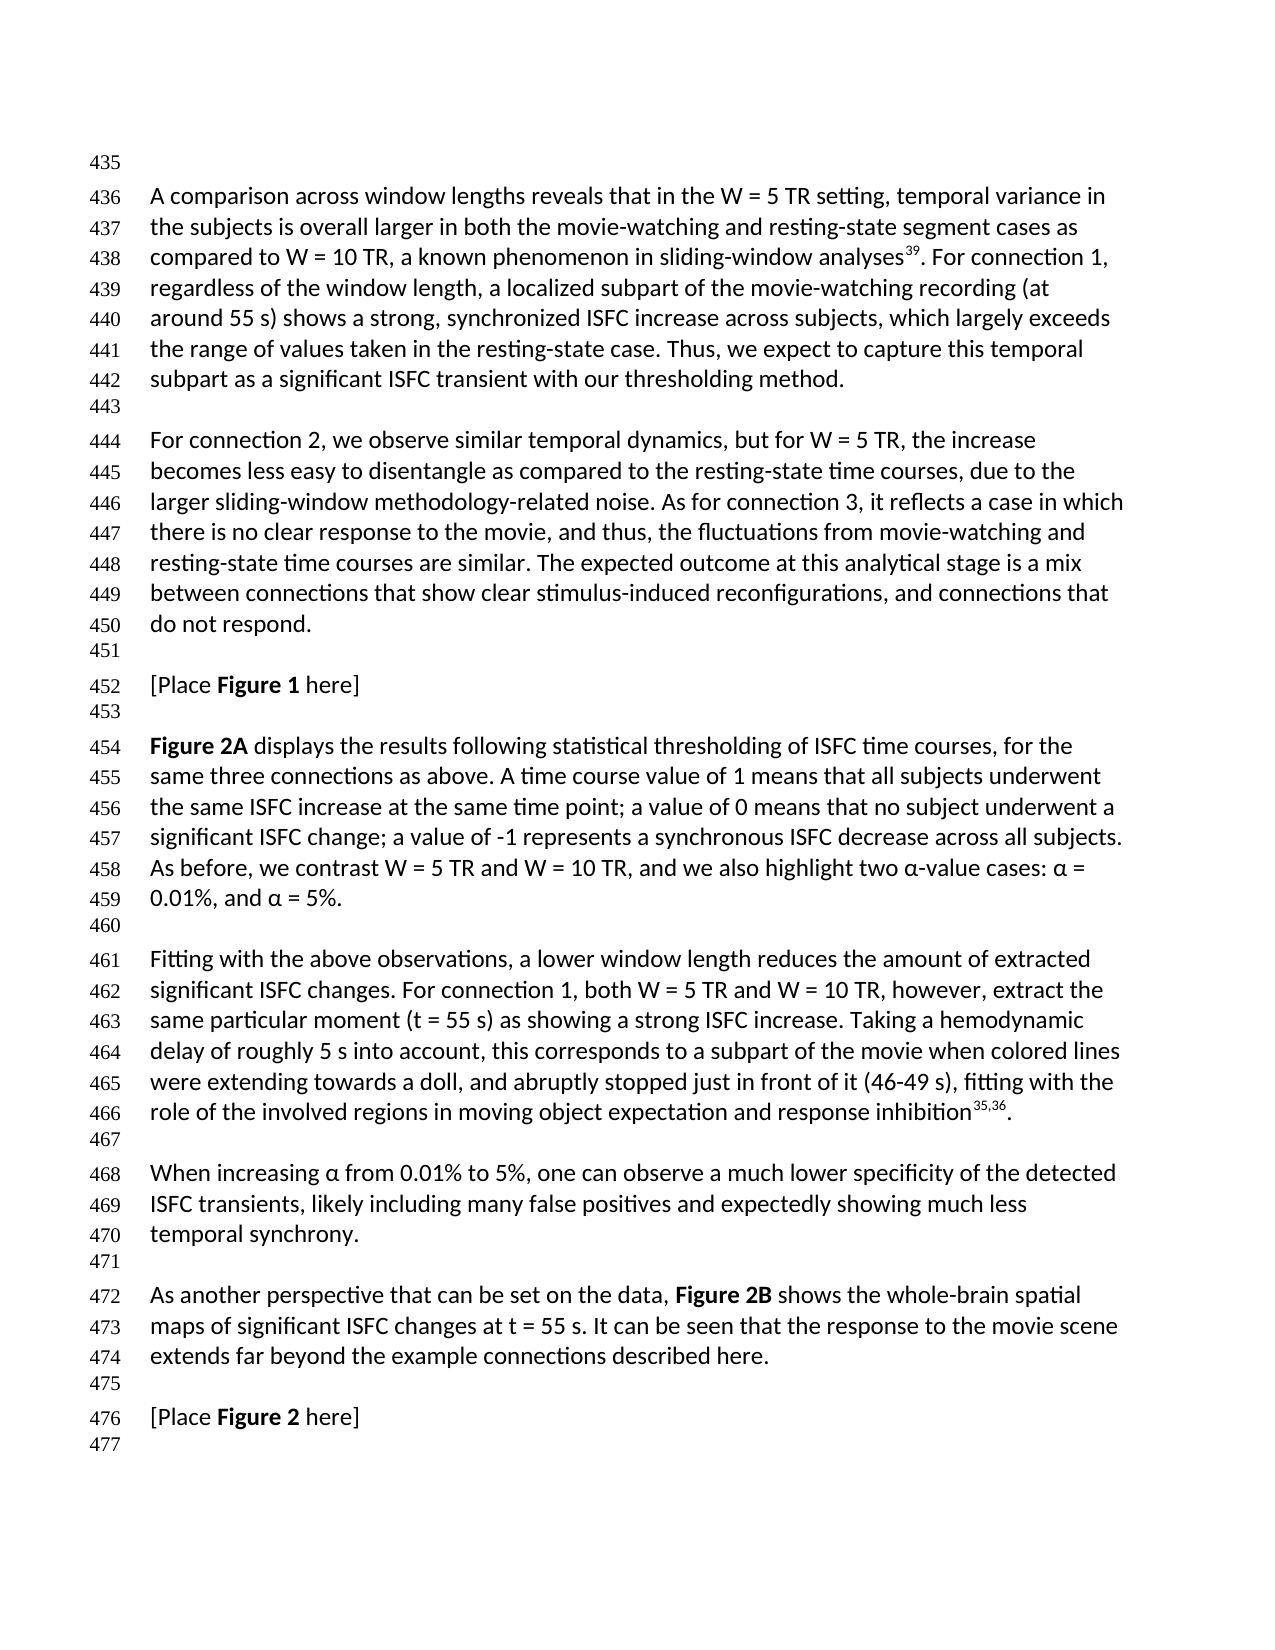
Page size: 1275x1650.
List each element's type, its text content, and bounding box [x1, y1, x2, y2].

text When increasing α from 0.01% to 5%, one can observe a much lower specificity of the detected ISFC transients, likely including many false positives and expectedly showing much less temporal synchrony. [150, 1157, 1125, 1249]
text Fitting with the above observations, a lower window length reduces the amount of extracted significant ISFC changes. For connection 1, both W = 5 TR and W = 10 TR, however, extract the same particular moment (t = 55 s) as showing a strong ISFC increase. Taking a hemodynamic delay of roughly 5 s into account, this corresponds to a subpart of the movie when colored lines were extending towards a doll, and abruptly stopped just in front of it (46-49 s), fitting with the role of the involved regions in moving object expectation and response inhibition35,36. [150, 943, 1125, 1127]
text [Place Figure 1 here] [150, 669, 1125, 699]
text Figure 2A displays the results following statistical thresholding of ISFC time courses, for the same three connections as above. A time course value of 1 means that all subjects underwent the same ISFC increase at the same time point; a value of 0 means that no subject underwent a significant ISFC change; a value of -1 represents a synchronous ISFC decrease across all subjects. As before, we contrast W = 5 TR and W = 10 TR, and we also highlight two α-value cases: α = 0.01%, and α = 5%. [150, 730, 1125, 913]
text A comparison across window lengths reveals that in the W = 5 TR setting, temporal variance in the subjects is overall larger in both the movie-watching and resting-state segment cases as compared to W = 10 TR, a known phenomenon in sliding-window analyses39. For connection 1, regardless of the window length, a localized subpart of the movie-watching recording (at around 55 s) shows a strong, synchronized ISFC increase across subjects, which largely exceeds the range of values taken in the resting-state case. Thus, we expect to capture this temporal subpart as a significant ISFC transient with our thresholding method. [150, 181, 1125, 394]
text [Place Figure 2 here] [150, 1401, 1125, 1432]
text As another perspective that can be set on the data, Figure 2B shows the whole-brain spatial maps of significant ISFC changes at t = 55 s. It can be seen that the response to the movie scene extends far beyond the example connections described here. [150, 1279, 1125, 1371]
text For connection 2, we observe similar temporal dynamics, but for W = 5 TR, the increase becomes less easy to disentangle as compared to the resting-state time courses, due to the larger sliding-window methodology-related noise. As for connection 3, it reflects a case in which there is no clear response to the movie, and thus, the fluctuations from movie-watching and resting-state time courses are similar. The expected outcome at this analytical stage is a mix between connections that show clear stimulus-induced reconfigurations, and connections that do not respond. [150, 425, 1125, 638]
